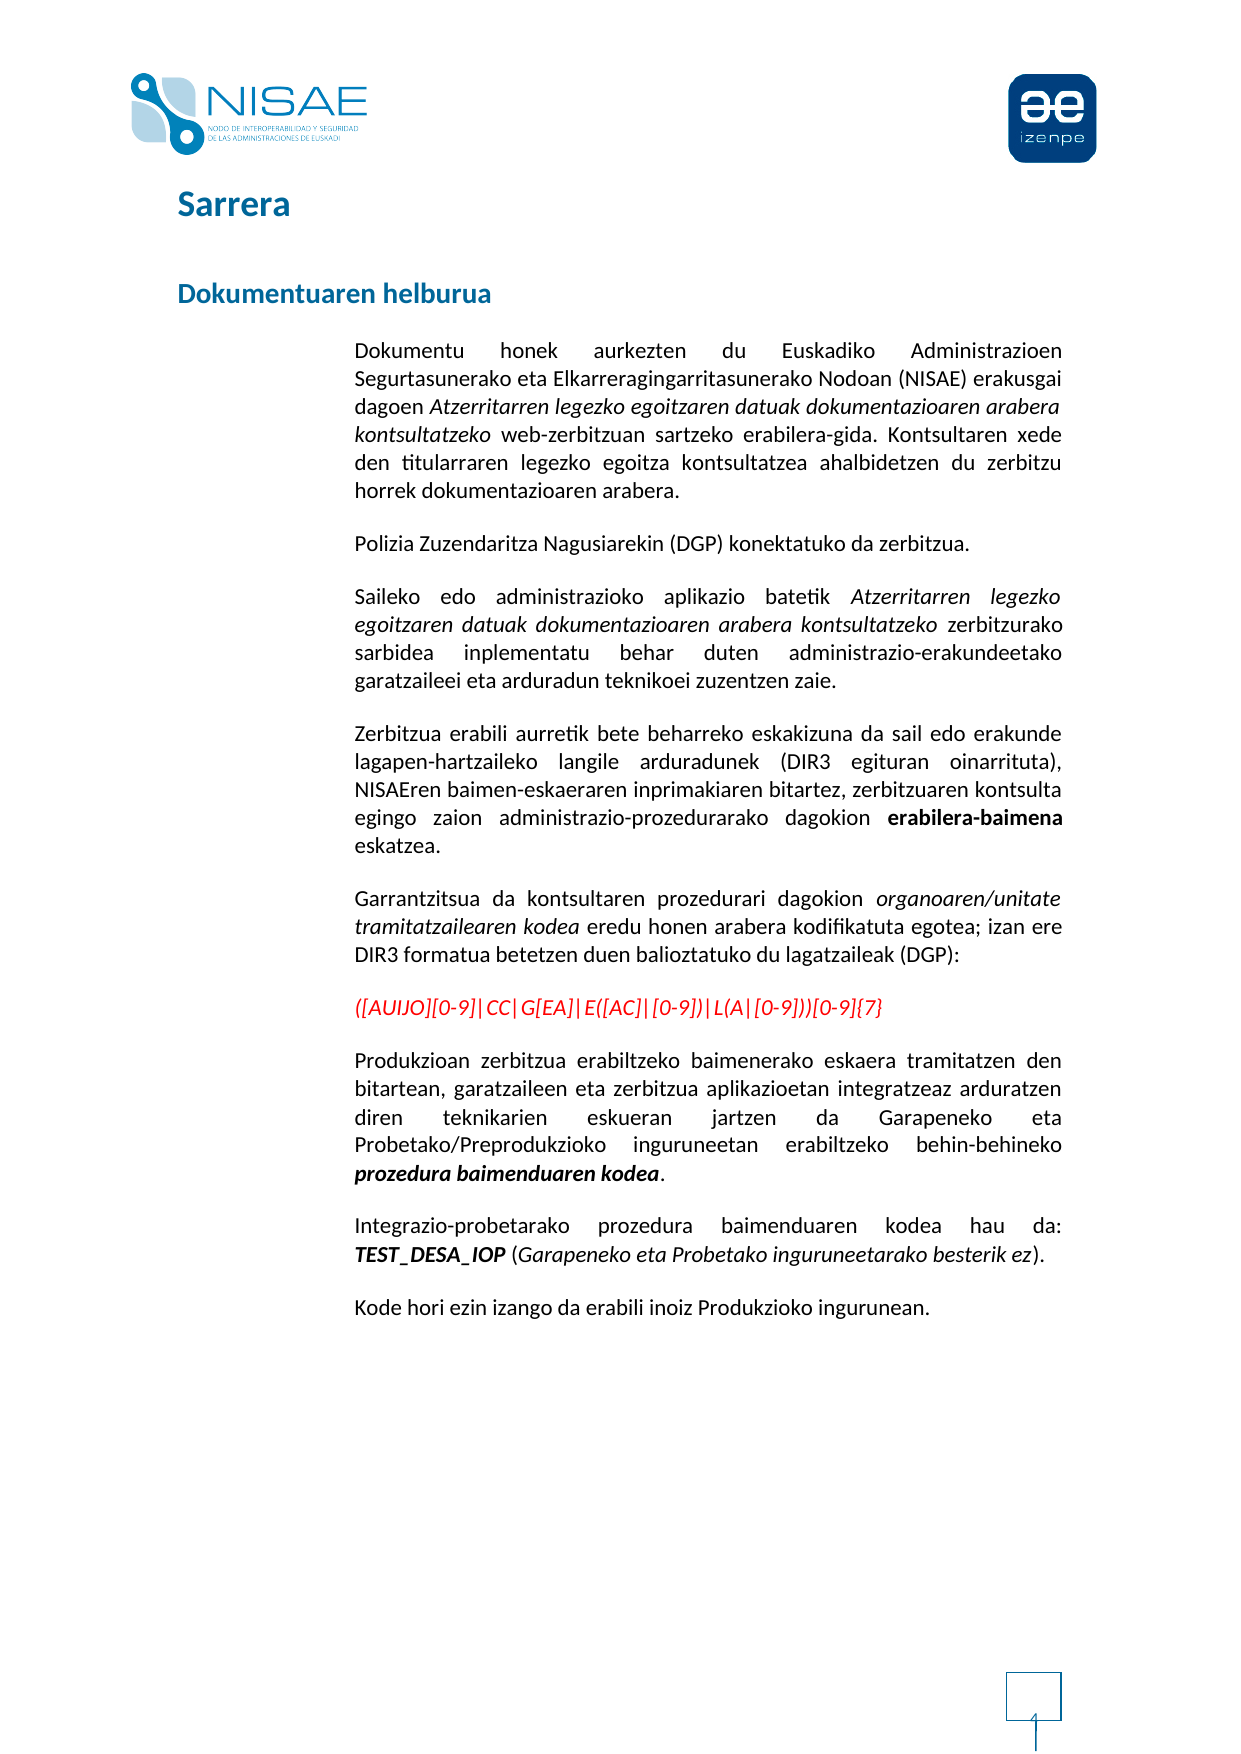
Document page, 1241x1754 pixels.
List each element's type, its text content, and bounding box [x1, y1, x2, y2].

text Polizia Zuzendaritza Nagusiarekin (DGP) konektatuko da zerbitzua. [354, 529, 1063, 557]
picture [118, 73, 180, 155]
text Kode hori ezin izango da erabili inoiz Produkzioko ingurunean. [354, 1293, 1063, 1321]
text Garrantzitsua da kontsultaren prozedurari dagokion organoaren/unitate tramitatzailearen kodea eredu honen arabera kodifikatuta egotea; izan ere DIR3 formatua betetzen duen balioztatuko du lagatzaileak (DGP): [354, 884, 1063, 968]
text ([AUIJO][0-9]|CC|G[EA]|E([AC]|[0-9])|L(A|[0-9]))[0-9]{7} [354, 993, 1063, 1022]
picture [181, 131, 193, 143]
text Dokumentuaren helburua [177, 276, 1063, 311]
text Integrazio-probetarako prozedura baimenduaren kodea hau da: TEST_DESA_IOP (Garapeneko eta Probetako inguruneetarako besterik ez). [354, 1212, 1063, 1268]
text Sarrera [177, 180, 1063, 226]
text Dokumentu honek aurkezten du Euskadiko Administrazioen Segurtasunerako eta Elkarreragingarritasunerako Nodoan (NISAE) erakusgai dagoen Atzerritarren legezko egoitzaren datuak dokumentazioaren arabera kontsultatzeko web-zerbitzuan sartzeko erabilera-gida. Kontsultaren xede den titularraren legezko egoitza kontsultatzea ahalbidetzen du zerbitzu horrek dokumentazioaren arabera. [354, 336, 1063, 504]
text Produkzioan zerbitzua erabiltzeko baimenerako eskaera tramitatzen den bitartean, garatzaileen eta zerbitzua aplikazioetan integratzeaz arduratzen diren teknikarien eskueran jartzen da Garapeneko eta Probetako/Preprodukzioko inguruneetan erabiltzeko behin-behineko prozedura baimenduaren kodea. [354, 1047, 1063, 1187]
picture [149, 73, 386, 155]
picture [1007, 74, 1097, 163]
text Zerbitzua erabili aurretik bete beharreko eskakizuna da sail edo erakunde lagapen-hartzaileko langile arduradunek (DIR3 egituran oinarrituta), NISAEren baimen-eskaeraren inprimakiaren bitartez, zerbitzuaren kontsulta egingo zaion administrazio-prozedurarako dagokion erabilera-baimena eskatzea. [354, 719, 1063, 859]
picture [139, 81, 148, 90]
text Saileko edo administrazioko aplikazio batetik Atzerritarren legezko egoitzaren datuak dokumentazioaren arabera kontsultatzeko zerbitzurako sarbidea inplementatu behar duten administrazio-erakundeetako garatzaileei eta arduradun teknikoei zuzentzen zaie. [354, 582, 1063, 694]
